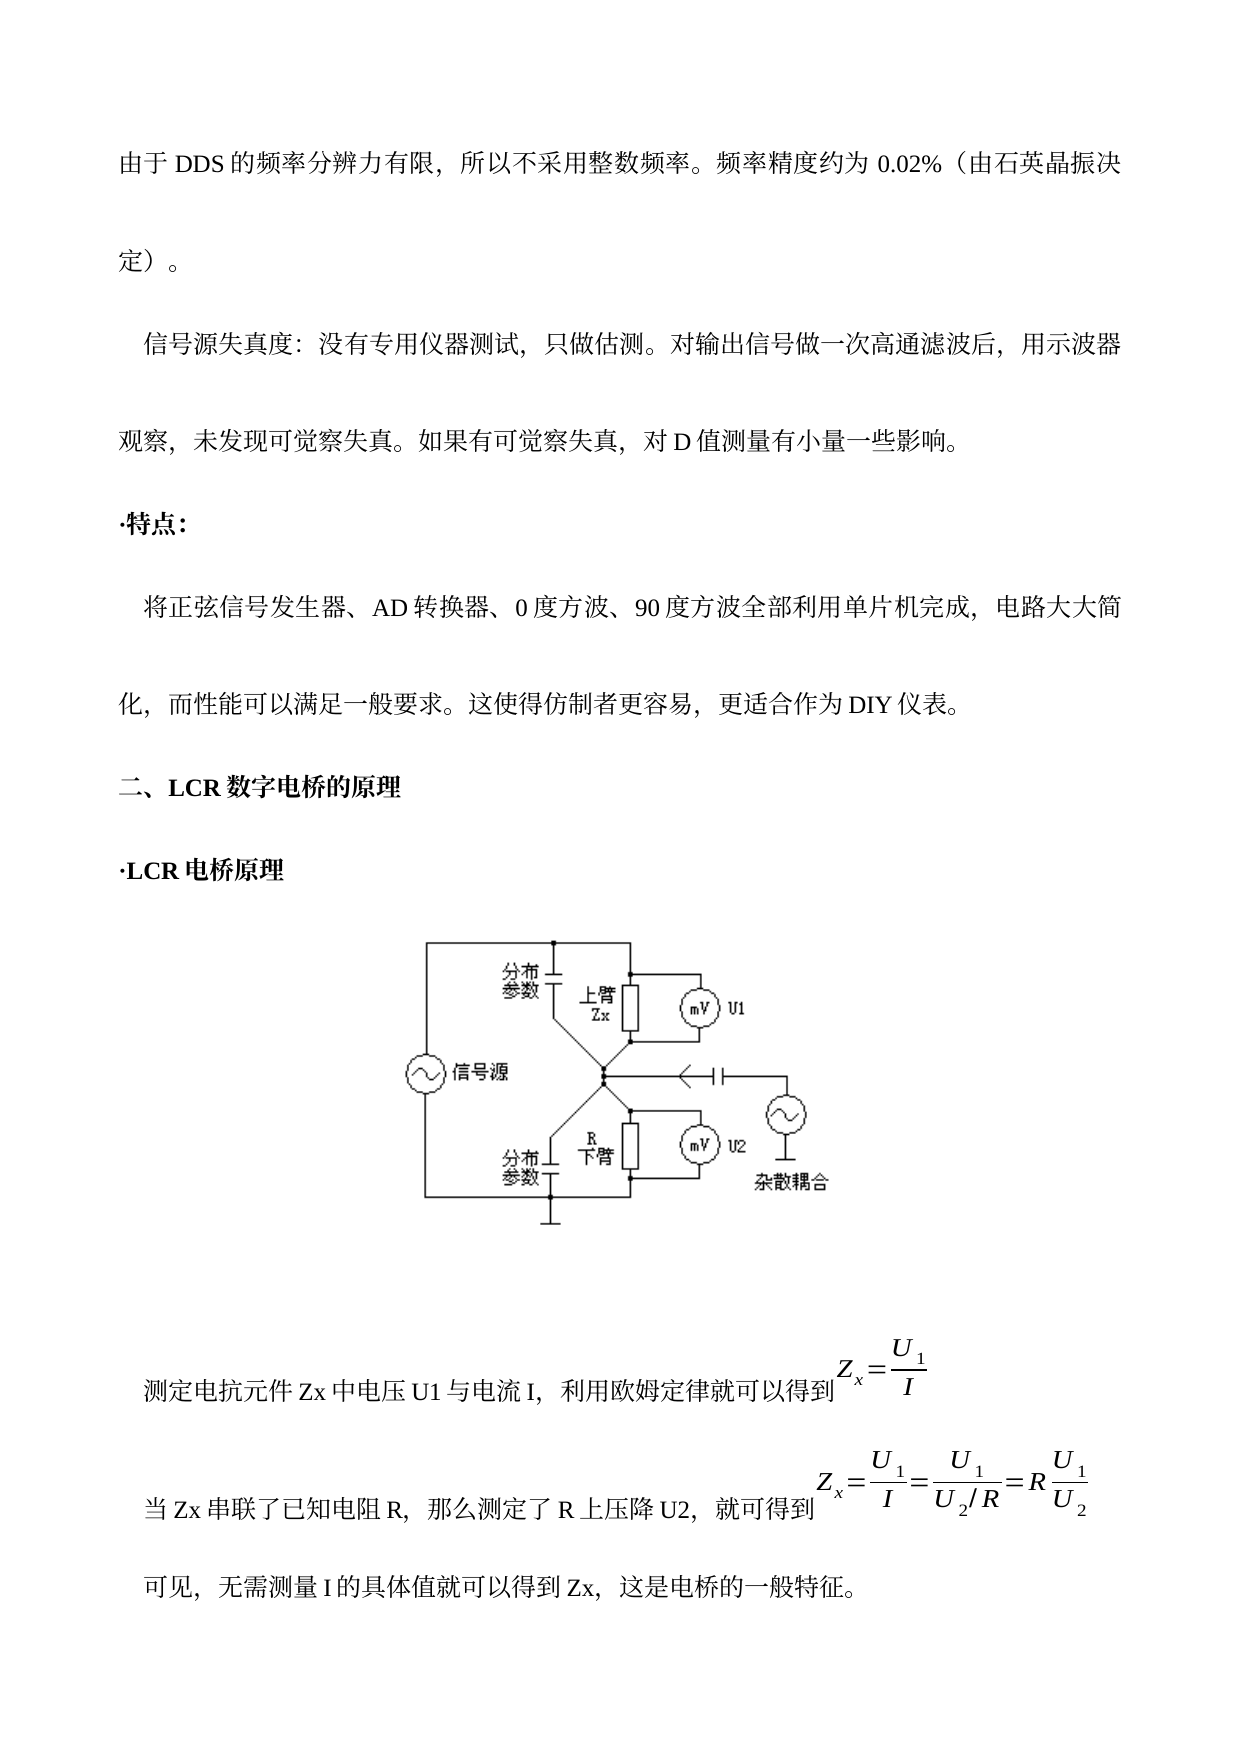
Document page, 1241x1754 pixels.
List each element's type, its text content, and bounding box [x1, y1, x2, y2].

text ·LCR电桥原理 [118, 837, 1122, 902]
text 可见，无需测量I的具体值就可以得到Zx，这是电桥的一般特征。 [118, 1553, 1122, 1618]
text ·特点： [118, 490, 1122, 555]
text 将正弦信号发生器、AD转换器、0度方波、90度方波全部利用单片机完成，电路大大简化，而性能可以满足一般要求。这使得仿制者更容易，更适合作为DIY仪表。 [118, 573, 1122, 736]
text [118, 129, 1122, 292]
text 测定电抗元件Zx中电压U1与电流I，利用欧姆定律就可以得到 [118, 1322, 1122, 1419]
picture [362, 919, 904, 1294]
text 当Zx串联了已知电阻R，那么测定了R上压降U2，就可得到 [118, 1437, 1122, 1535]
text 信号源失真度：没有专用仪器测试，只做估测。对输出信号做一次高通滤波后，用示波器观察，未发现可觉察失真。如果有可觉察失真，对D值测量有小量一些影响。 [118, 310, 1122, 472]
text 二、LCR数字电桥的原理 [118, 754, 1122, 819]
